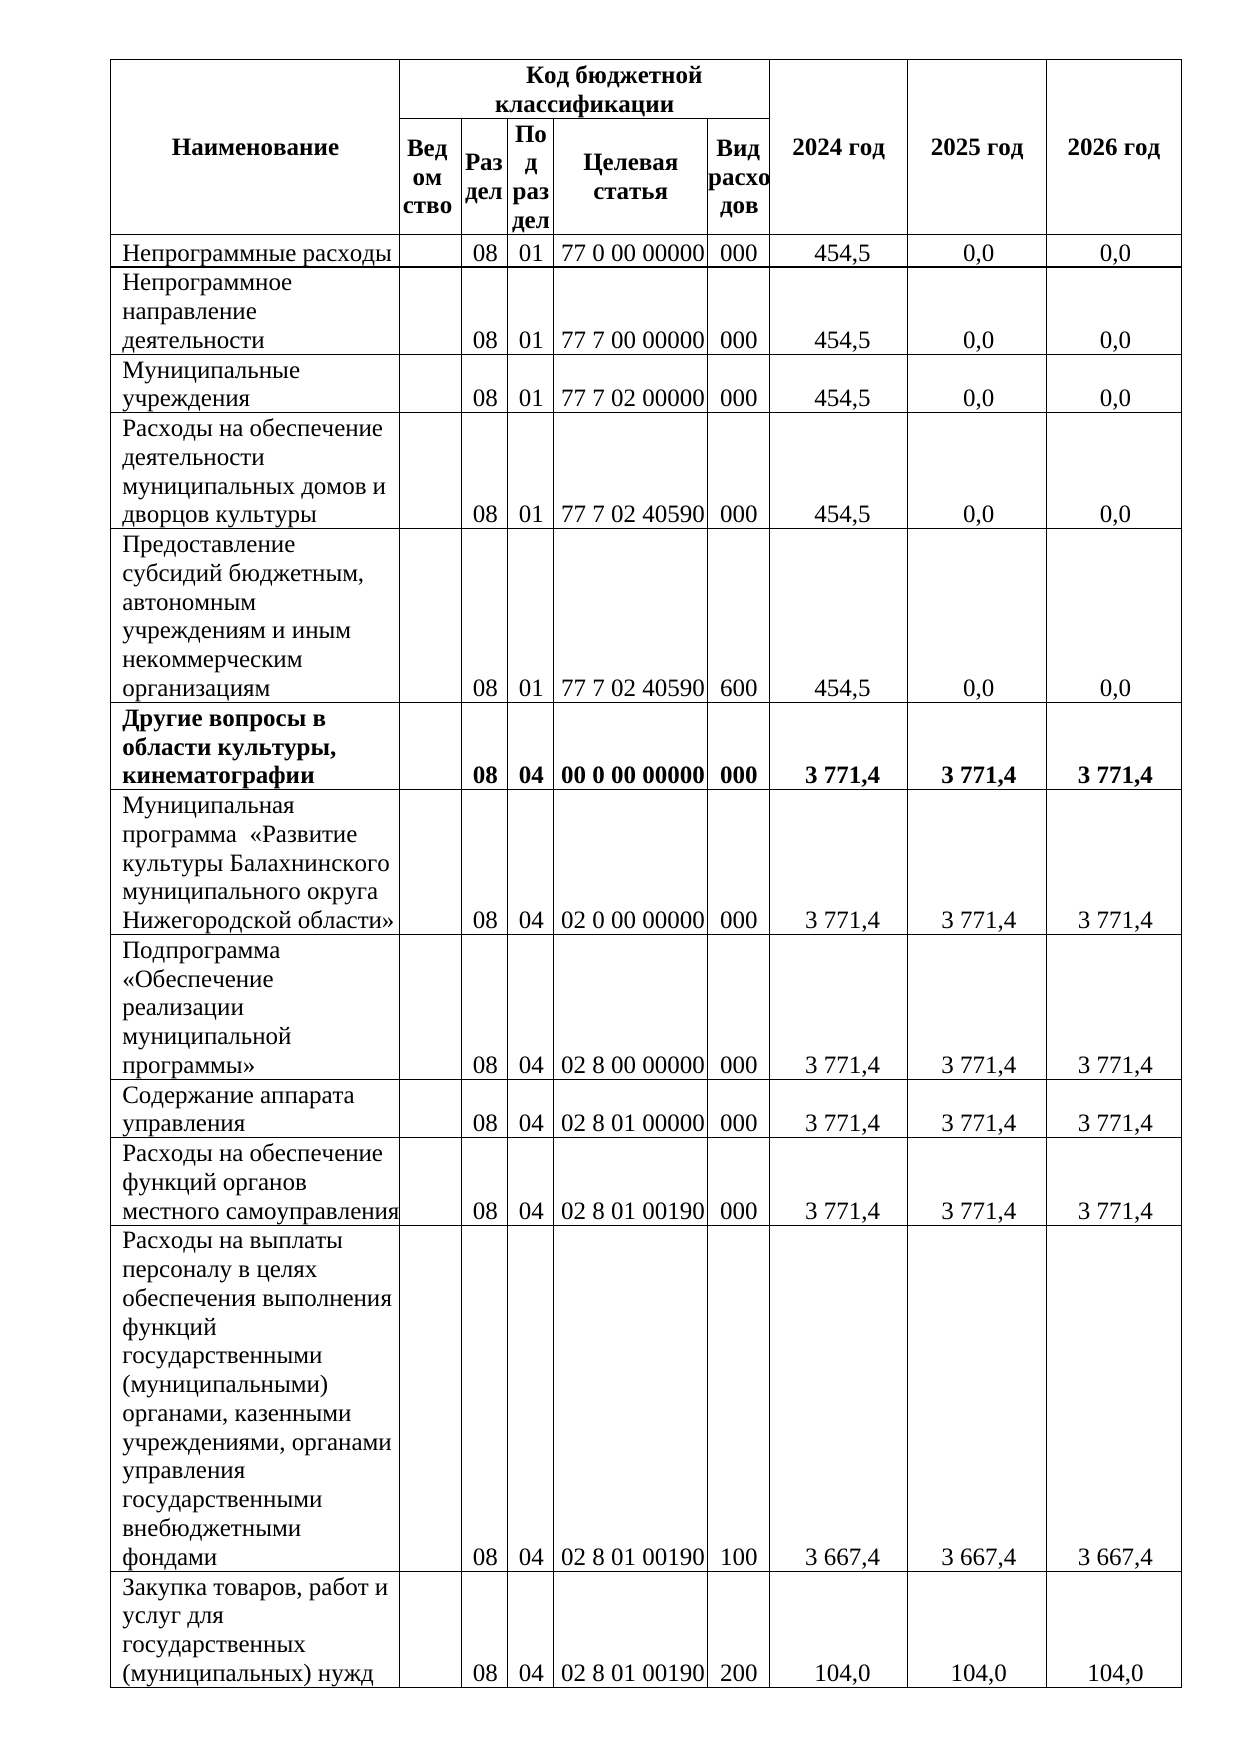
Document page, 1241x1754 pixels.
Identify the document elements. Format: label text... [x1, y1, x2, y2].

table_cell 02 8 01 00190 [554, 1572, 707, 1687]
table_cell [400, 529, 461, 702]
table_cell 02 8 01 00190 [554, 1138, 707, 1224]
table_cell 000 [708, 268, 769, 354]
table_cell 3 771,4 [770, 703, 907, 789]
table_cell 08 [462, 1572, 507, 1687]
table_cell 08 [462, 1080, 507, 1137]
table_cell 454,5 [770, 268, 907, 354]
table_cell 01 [508, 268, 553, 354]
table_cell 01 [508, 413, 553, 528]
table_cell 600 [708, 529, 769, 702]
table_cell 04 [508, 790, 553, 934]
table_cell 01 [508, 355, 553, 412]
table_cell [400, 355, 461, 412]
table_cell 04 [508, 1138, 553, 1224]
table_cell 3 771,4 [908, 1080, 1046, 1137]
table_cell 02 8 00 00000 [554, 935, 707, 1079]
table_cell [400, 1572, 461, 1687]
table_cell 04 [508, 1226, 553, 1571]
table_cell 3 667,4 [770, 1226, 907, 1571]
table_cell 000 [708, 1138, 769, 1224]
table_cell [400, 1138, 461, 1224]
table_cell Расходы на выплаты персоналу в целях обеспечения выполнения функций государственными (муниципальными) органами, казенными учреждениями, органами управления государственными внебюджетными фондами [111, 1226, 399, 1571]
table_cell Закупка товаров, работ и услуг для государственных (муниципальных) нужд [111, 1572, 399, 1687]
table_cell Непрограммное направление деятельности [111, 268, 399, 354]
table_cell 104,0 [908, 1572, 1046, 1687]
table_cell 3 667,4 [908, 1226, 1046, 1571]
table_cell 08 [462, 935, 507, 1079]
table_cell 000 [708, 355, 769, 412]
table_cell Подпрограмма «Обеспечение реализации муниципальной программы» [111, 935, 399, 1079]
table_cell 200 [708, 1572, 769, 1687]
table_cell Раз дел [462, 119, 507, 234]
table_cell Непрограммные расходы [111, 235, 399, 266]
table_cell 08 [462, 529, 507, 702]
table_cell 01 [508, 235, 553, 266]
table_cell 0,0 [908, 413, 1046, 528]
table_cell Другие вопросы в области культуры, кинематографии [111, 703, 399, 789]
table_cell 0,0 [1047, 355, 1181, 412]
table_cell 3 771,4 [770, 1080, 907, 1137]
table_cell Содержание аппарата управления [111, 1080, 399, 1137]
table_header Наименование [111, 60, 399, 234]
table_cell 04 [508, 1080, 553, 1137]
table_cell 0,0 [1047, 268, 1181, 354]
table_cell 000 [708, 935, 769, 1079]
table_cell 3 771,4 [1047, 1138, 1181, 1224]
table_cell 02 8 01 00000 [554, 1080, 707, 1137]
table_cell 3 771,4 [908, 935, 1046, 1079]
table_cell Ведом ство [400, 119, 461, 234]
table_cell 000 [708, 703, 769, 789]
table_cell 0,0 [908, 355, 1046, 412]
table_cell 3 771,4 [1047, 790, 1181, 934]
table_cell [400, 1226, 461, 1571]
table_cell 04 [508, 1572, 553, 1687]
table_cell 0,0 [1047, 235, 1181, 266]
table_cell 0,0 [908, 529, 1046, 702]
table_cell 454,5 [770, 529, 907, 702]
table_cell 3 771,4 [908, 1138, 1046, 1224]
table_cell Расходы на обеспечение деятельности муниципальных домов и дворцов культуры [111, 413, 399, 528]
table_cell 77 0 00 00000 [554, 235, 707, 266]
table_cell 02 0 00 00000 [554, 790, 707, 934]
table_header 2025 год [908, 60, 1046, 234]
table_header 2024 год [770, 60, 907, 234]
table_cell Под раз дел [508, 119, 553, 234]
table_cell 08 [462, 355, 507, 412]
table_cell 77 7 00 00000 [554, 268, 707, 354]
table_cell 000 [708, 1080, 769, 1137]
table_cell [400, 268, 461, 354]
table_cell 08 [462, 1138, 507, 1224]
table_cell 3 771,4 [1047, 935, 1181, 1079]
table_cell Предоставление субсидий бюджетным, автономным учреждениям и иным некоммерческим организациям [111, 529, 399, 702]
table_cell 454,5 [770, 355, 907, 412]
table_cell [400, 935, 461, 1079]
table_cell 00 0 00 00000 [554, 703, 707, 789]
table_cell [400, 703, 461, 789]
table_cell 3 771,4 [770, 935, 907, 1079]
table_cell 000 [708, 235, 769, 266]
table_cell 0,0 [908, 268, 1046, 354]
table_cell 0,0 [1047, 413, 1181, 528]
table_cell 08 [462, 235, 507, 266]
table_cell 02 8 01 00190 [554, 1226, 707, 1571]
table_cell [400, 413, 461, 528]
table_cell 08 [462, 790, 507, 934]
table_cell Муниципальные учреждения [111, 355, 399, 412]
table_cell 000 [708, 790, 769, 934]
table_cell 3 771,4 [1047, 703, 1181, 789]
table_cell 3 667,4 [1047, 1226, 1181, 1571]
table_cell 3 771,4 [908, 790, 1046, 934]
table_cell 000 [708, 413, 769, 528]
table_cell 0,0 [1047, 529, 1181, 702]
table_cell 0,0 [908, 235, 1046, 266]
table_cell 08 [462, 703, 507, 789]
table_cell 77 7 02 40590 [554, 413, 707, 528]
table_cell 454,5 [770, 413, 907, 528]
table_cell 04 [508, 703, 553, 789]
table_cell [400, 790, 461, 934]
table_cell 08 [462, 1226, 507, 1571]
table_cell [400, 1080, 461, 1137]
table_cell 77 7 02 00000 [554, 355, 707, 412]
table_cell 08 [462, 413, 507, 528]
table_cell Целевая статья [554, 119, 707, 234]
table_cell 100 [708, 1226, 769, 1571]
table_cell 3 771,4 [1047, 1080, 1181, 1137]
table_cell Муниципальная программа «Развитие культуры Балахнинского муниципального округа Нижегородской области» [111, 790, 399, 934]
table_cell 3 771,4 [770, 790, 907, 934]
table_header 2026 год [1047, 60, 1181, 234]
table_cell 01 [508, 529, 553, 702]
table_cell Вид расходов [708, 119, 769, 234]
table_cell 104,0 [770, 1572, 907, 1687]
table_cell 104,0 [1047, 1572, 1181, 1687]
table_cell 04 [508, 935, 553, 1079]
table_header Код бюджетной классификации [400, 60, 769, 118]
table_cell 77 7 02 40590 [554, 529, 707, 702]
table_cell 08 [462, 268, 507, 354]
table_cell 454,5 [770, 235, 907, 266]
table_cell Расходы на обеспечение функций органов местного самоуправления [111, 1138, 399, 1224]
table_cell [400, 235, 461, 266]
table_cell 3 771,4 [908, 703, 1046, 789]
table_cell 3 771,4 [770, 1138, 907, 1224]
